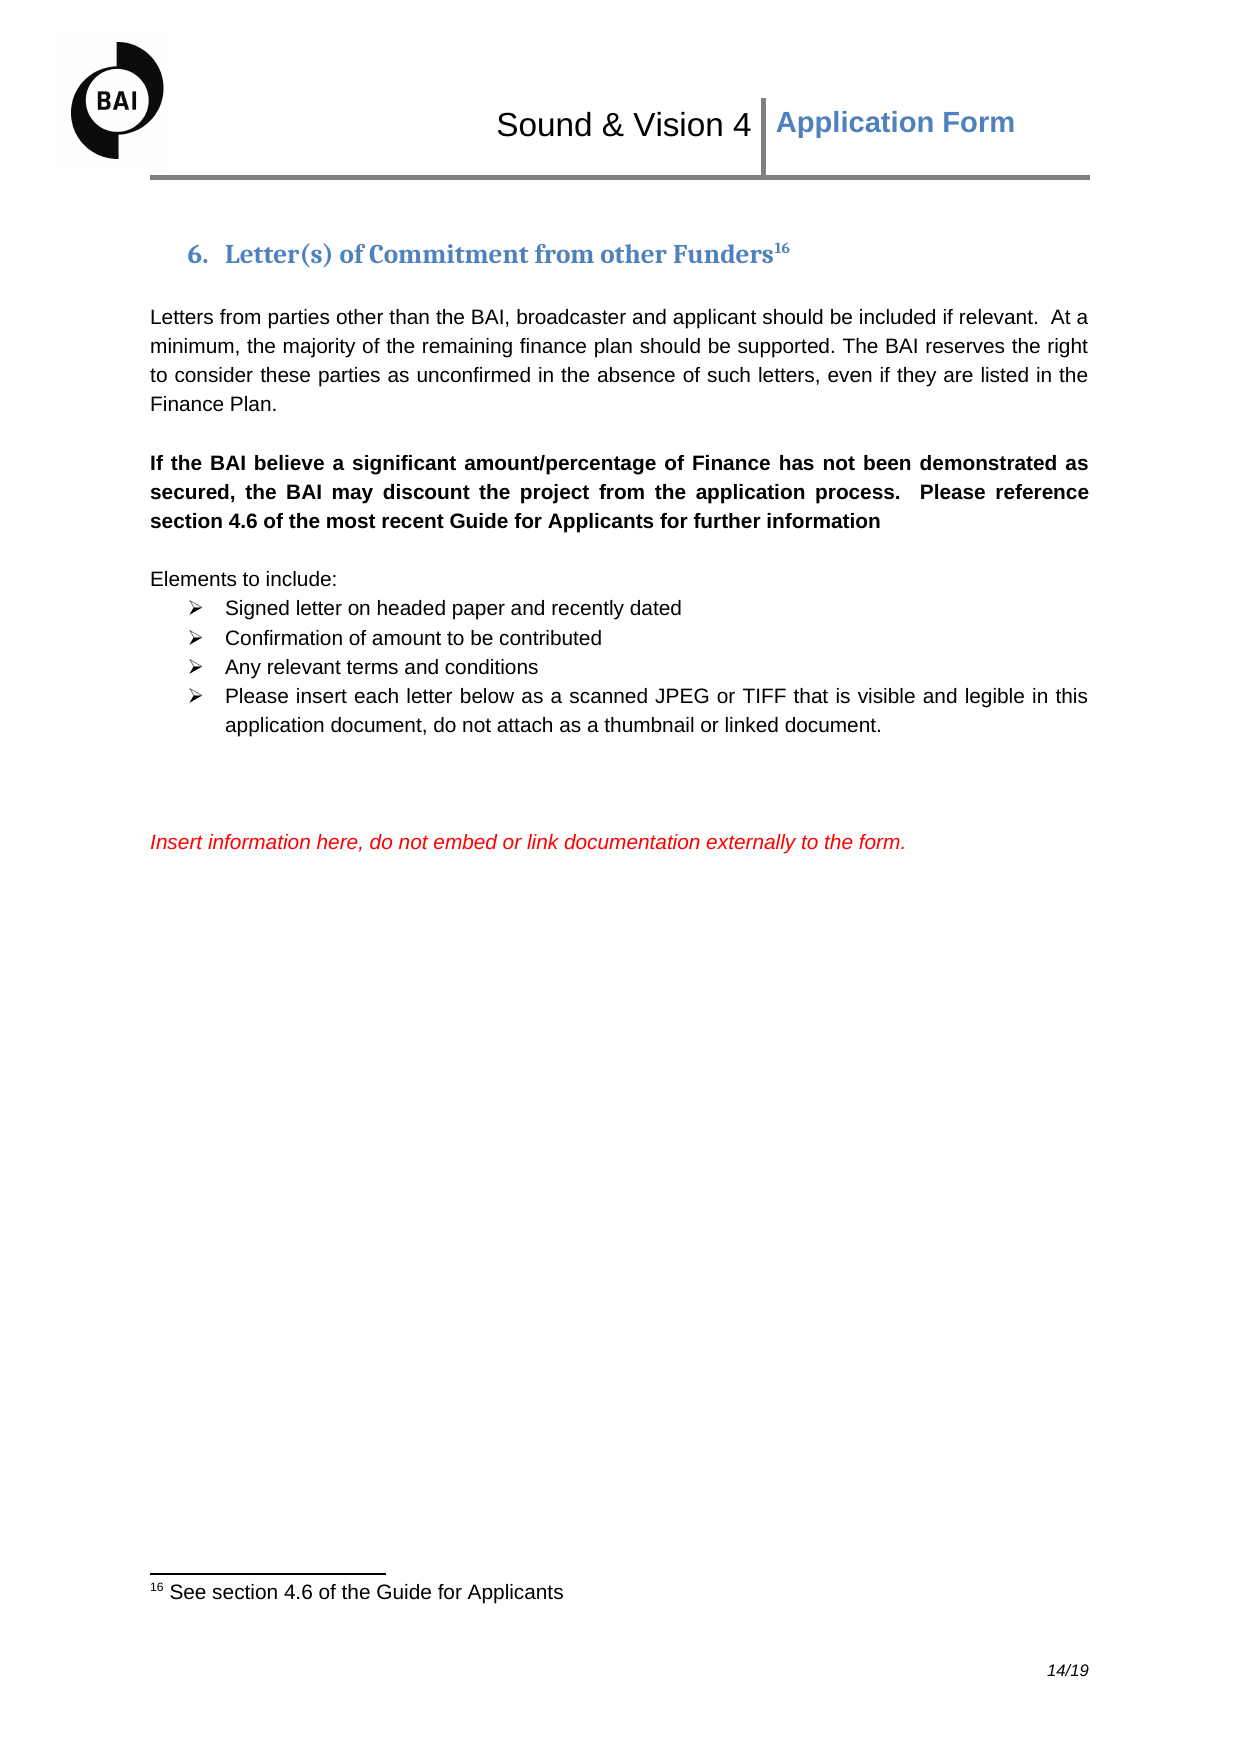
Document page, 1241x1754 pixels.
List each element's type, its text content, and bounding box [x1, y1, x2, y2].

text Letters from parties other than the BAI, broadcaster and applicant should be included if relevant. At a minimum, the majority of the remaining finance plan should be supported. The BAI reserves the right to consider these parties as unconfirmed in the absence of such letters, even if they are listed in the Finance Plan. [150, 299, 1090, 416]
picture [56, 26, 171, 174]
text Insert information here, do not embed or link documentation externally to the form. [150, 824, 1090, 853]
list Confirmation of amount to be contributed [187, 620, 1090, 649]
list Signed letter on headed paper and recently dated [187, 591, 1090, 620]
text If the BAI believe a significant amount/percentage of Finance has not been demonstrated as secured, the BAI may discount the project from the application process. Please reference section 4.6 of the most recent Guide for Applicants for further information [150, 445, 1090, 533]
list Please insert each letter below as a scanned JPEG or TIFF that is visible and legible in this application document, do not attach as a thumbnail or linked document. [187, 678, 1090, 737]
subtitle Letter(s) of Commitment from other Funders [187, 239, 1090, 270]
text Elements to include: [150, 562, 1090, 591]
list Any relevant terms and conditions [187, 649, 1090, 678]
